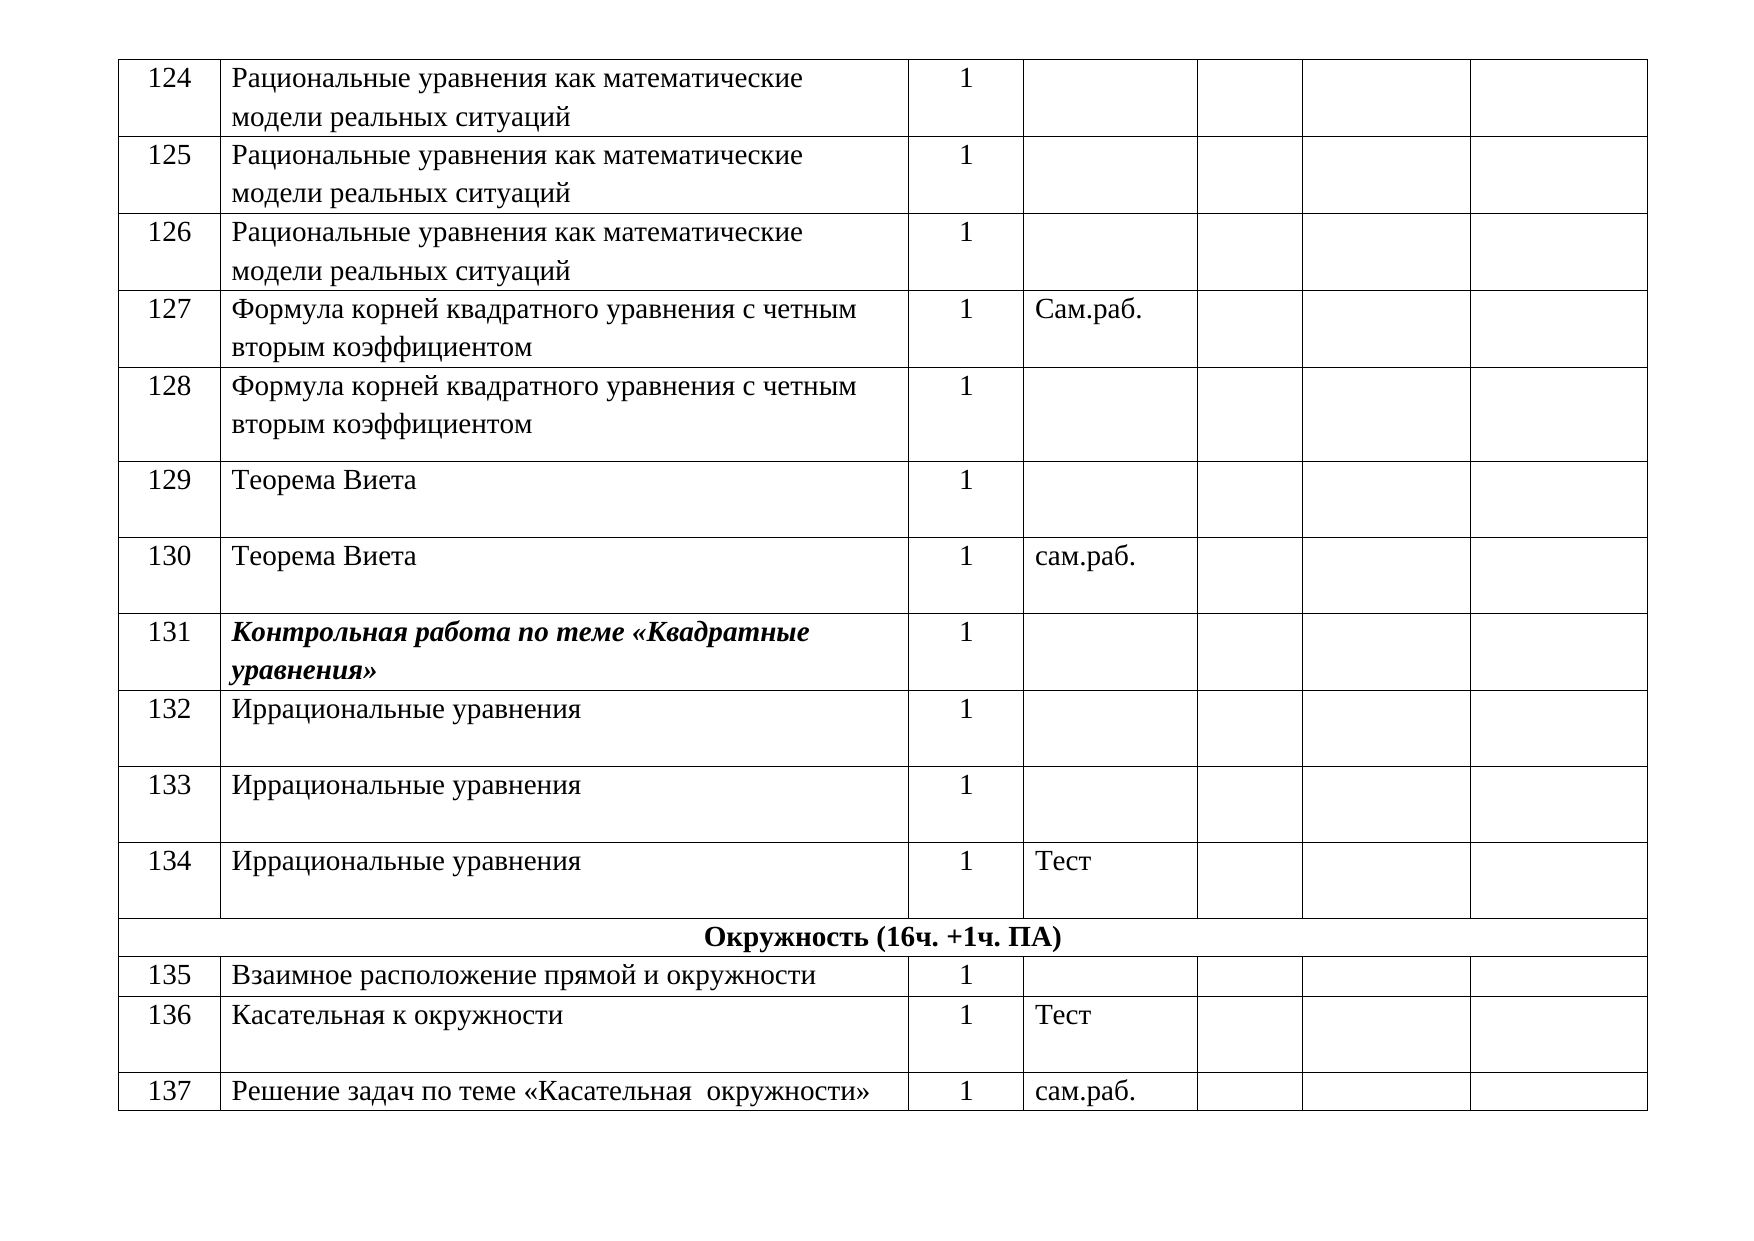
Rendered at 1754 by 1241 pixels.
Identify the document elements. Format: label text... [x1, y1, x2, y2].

table_cell 136 [119, 997, 220, 1072]
table_cell Касательная к окружности [221, 997, 908, 1072]
table_cell [1024, 957, 1197, 996]
table_cell [1198, 538, 1302, 613]
table_cell 1 [909, 997, 1023, 1072]
table_cell [1198, 1073, 1302, 1110]
table_cell 133 [119, 767, 220, 842]
table_cell [1303, 614, 1470, 690]
table_cell Сам.раб. [1024, 291, 1197, 367]
table_cell [1303, 60, 1470, 136]
table_cell [1198, 957, 1302, 996]
table_cell 128 [119, 368, 220, 461]
table_cell [1471, 60, 1647, 136]
table_cell [1471, 368, 1647, 461]
table_cell [1198, 614, 1302, 690]
table_cell 1 [909, 691, 1023, 766]
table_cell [221, 137, 908, 213]
table_cell Иррациональные уравнения [221, 843, 908, 918]
table_cell [1471, 214, 1647, 290]
table_cell [1303, 462, 1470, 537]
table_cell [1303, 214, 1470, 290]
table_cell [1024, 767, 1197, 842]
table_cell [1303, 368, 1470, 461]
table_cell 1 [909, 60, 1023, 136]
table_cell Теорема Виета [221, 538, 908, 613]
table_cell 125 [119, 137, 220, 213]
table_cell [1024, 214, 1197, 290]
table_cell 1 [909, 1073, 1023, 1110]
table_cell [221, 60, 908, 136]
table_cell [1471, 291, 1647, 367]
table_cell 1 [909, 957, 1023, 996]
table_cell [1198, 214, 1302, 290]
table_cell [1198, 767, 1302, 842]
table_cell [1471, 767, 1647, 842]
table_cell Контрольная работа по теме «Квадратные уравнения» [221, 614, 908, 690]
table_cell [1024, 60, 1197, 136]
table_cell [1471, 1073, 1647, 1110]
table_cell [1471, 843, 1647, 918]
table_cell 1 [909, 368, 1023, 461]
table_cell сам.раб. [1024, 538, 1197, 613]
table_cell [1471, 957, 1647, 996]
table_cell [1024, 614, 1197, 690]
table_cell 1 [909, 291, 1023, 367]
table_cell 1 [909, 462, 1023, 537]
table_cell 137 [119, 1073, 220, 1110]
table_cell [1024, 691, 1197, 766]
table_cell 1 [909, 614, 1023, 690]
table_cell [1024, 462, 1197, 537]
table_cell 124 [119, 60, 220, 136]
table_cell 129 [119, 462, 220, 537]
table_cell 131 [119, 614, 220, 690]
table_cell [1198, 137, 1302, 213]
table_cell 1 [909, 137, 1023, 213]
table_cell [1471, 462, 1647, 537]
table_cell Формула корней квадратного уравнения с четным вторым коэффициентом [221, 291, 908, 367]
table_cell Теорема Виета [221, 462, 908, 537]
table_cell Решение задач по теме «Касательная окружности» [221, 1073, 908, 1110]
table_cell [1471, 137, 1647, 213]
table_cell [1471, 614, 1647, 690]
table_cell 1 [909, 214, 1023, 290]
table_cell 126 [119, 214, 220, 290]
table_cell [1303, 291, 1470, 367]
table_cell 132 [119, 691, 220, 766]
table_cell [1471, 691, 1647, 766]
table_cell 130 [119, 538, 220, 613]
table_cell 1 [909, 538, 1023, 613]
table_cell Формула корней квадратного уравнения с четным вторым коэффициентом [221, 368, 908, 461]
table_cell [1303, 137, 1470, 213]
table_cell [1303, 957, 1470, 996]
table_cell [1024, 137, 1197, 213]
table_cell Тест [1024, 843, 1197, 918]
table_cell [1024, 368, 1197, 461]
table_cell 135 [119, 957, 220, 996]
table_cell [1303, 997, 1470, 1072]
table_cell [1303, 1073, 1470, 1110]
table_cell сам.раб. [1024, 1073, 1197, 1110]
table_cell [1198, 997, 1302, 1072]
table_cell 134 [119, 843, 220, 918]
table_cell [1198, 843, 1302, 918]
table_cell [1303, 843, 1470, 918]
table_cell [1303, 538, 1470, 613]
table_cell 1 [909, 843, 1023, 918]
table_cell [1198, 60, 1302, 136]
table_cell [1303, 767, 1470, 842]
table_cell [1198, 462, 1302, 537]
table_cell Взаимное расположение прямой и окружности [221, 957, 908, 996]
table_cell [1471, 997, 1647, 1072]
table_cell [1303, 691, 1470, 766]
table_cell [1198, 691, 1302, 766]
table_cell Тест [1024, 997, 1197, 1072]
table_cell Окружность (16ч. +1ч. ПА) [119, 919, 1647, 956]
table_cell Иррациональные уравнения [221, 767, 908, 842]
table_cell [1471, 538, 1647, 613]
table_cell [221, 214, 908, 290]
table_cell 1 [909, 767, 1023, 842]
table_cell 127 [119, 291, 220, 367]
table_cell [1198, 368, 1302, 461]
table_cell [1198, 291, 1302, 367]
table_cell Иррациональные уравнения [221, 691, 908, 766]
